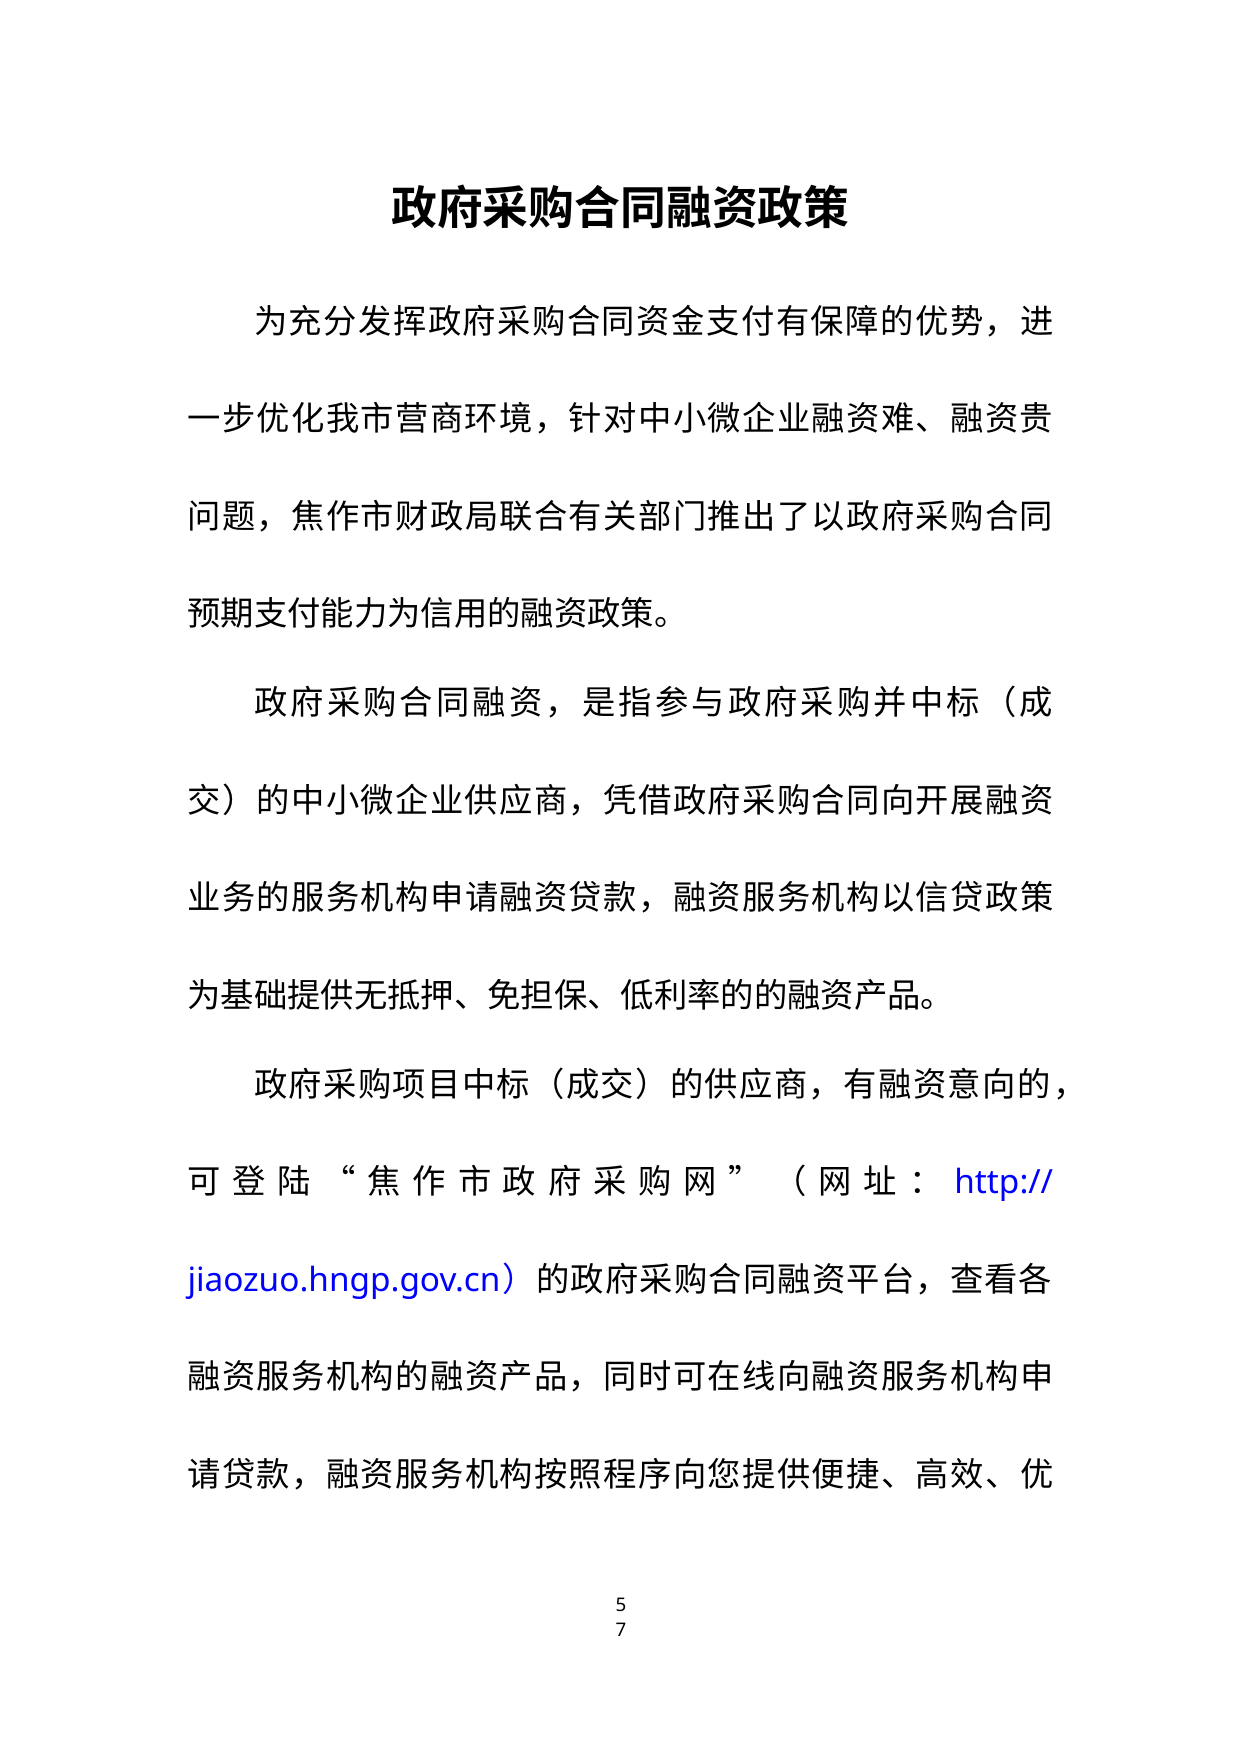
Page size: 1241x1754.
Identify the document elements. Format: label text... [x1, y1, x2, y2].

text 政府采购合同融资政策 [187, 156, 1053, 253]
text 政府采购合同融资，是指参与政府采购并中标（成交）的中小微企业供应商，凭借政府采购合同向开展融资业务的服务机构申请融资贷款，融资服务机构以信贷政策为基础提供无抵押、免担保、低利率的的融资产品。 [187, 668, 1053, 1025]
text 为充分发挥政府采购合同资金支付有保障的优势，进一步优化我市营商环境，针对中小微企业融资难、融资贵问题，焦作市财政局联合有关部门推出了以政府采购合同预期支付能力为信用的融资政策。 [187, 286, 1053, 644]
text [187, 1049, 1053, 1504]
